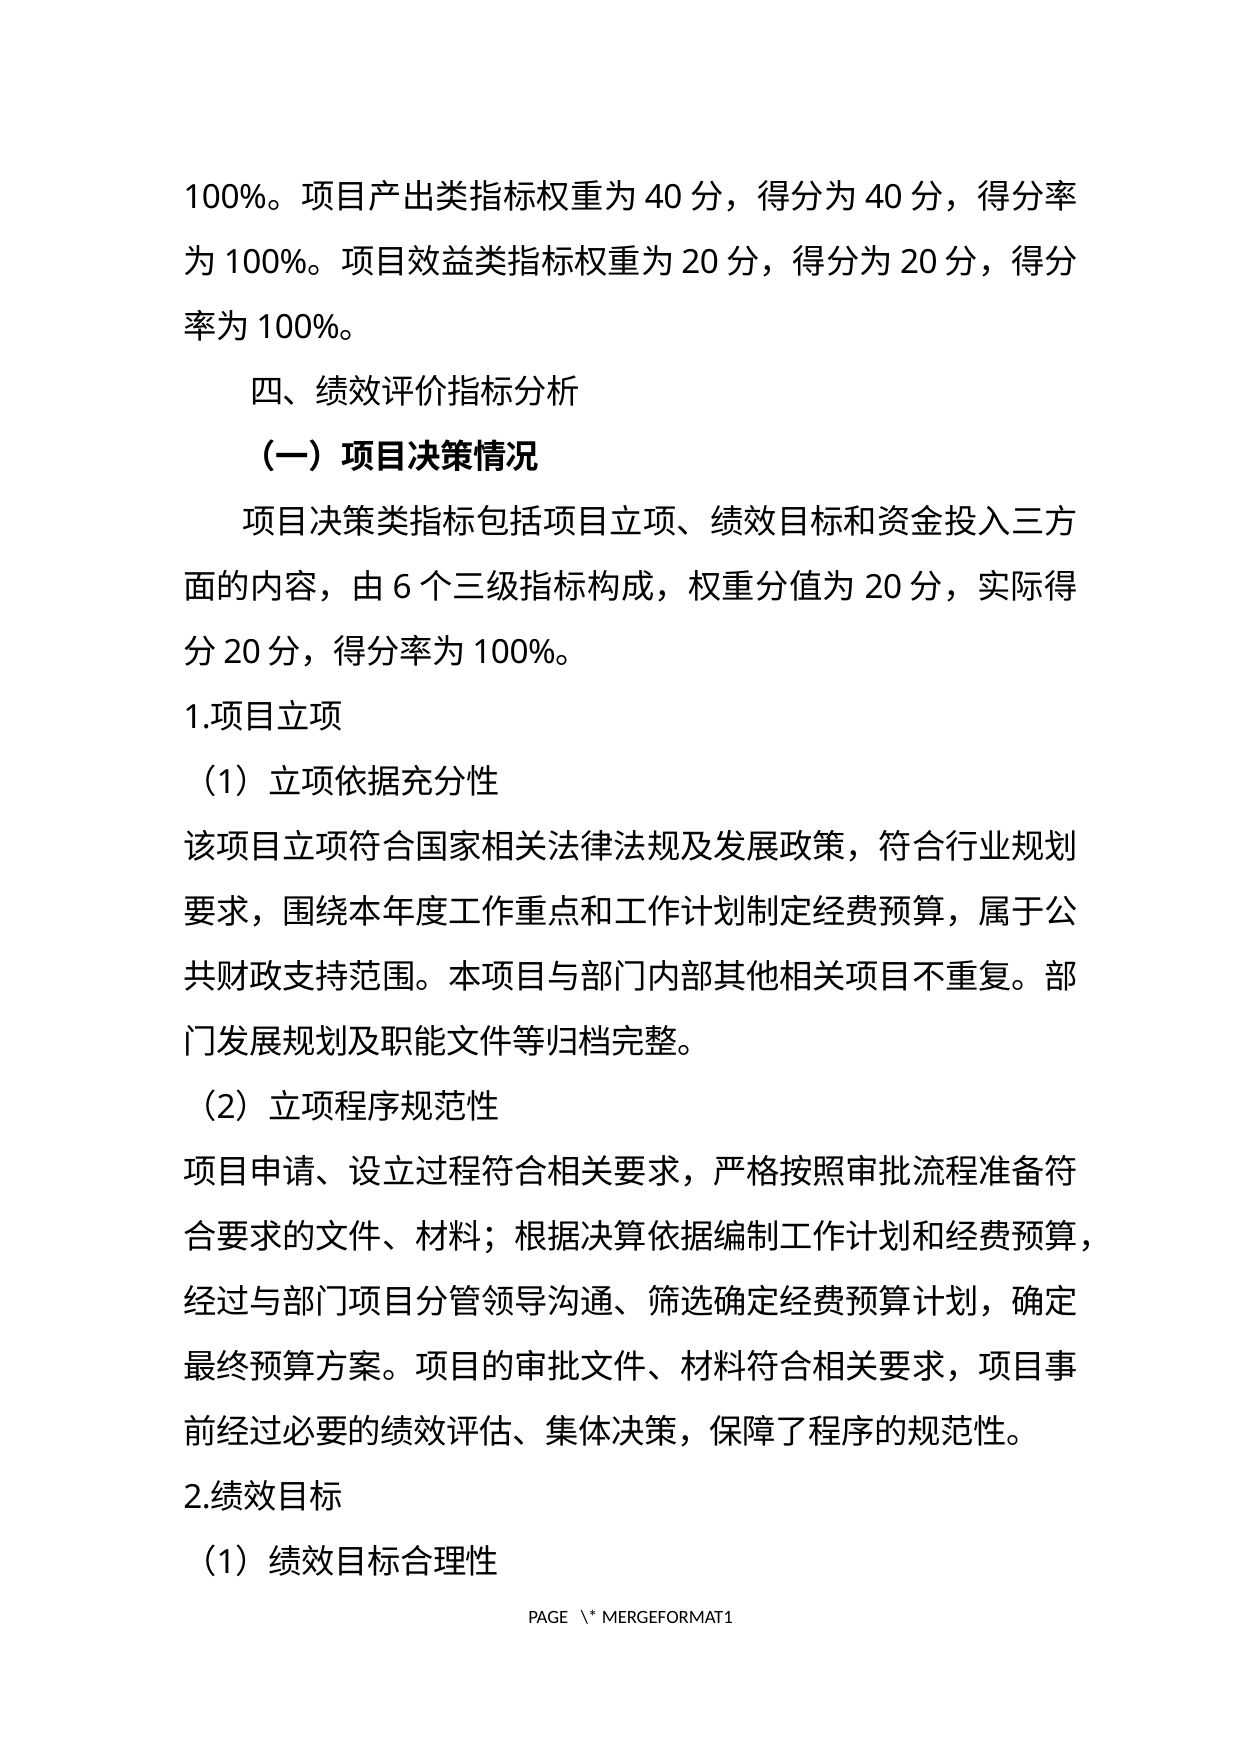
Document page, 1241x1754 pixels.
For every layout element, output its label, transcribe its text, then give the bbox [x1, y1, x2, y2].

text 四、绩效评价指标分析 [183, 357, 1078, 422]
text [183, 162, 1078, 357]
text （一）项目决策情况 [183, 422, 1078, 487]
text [183, 487, 1078, 1592]
